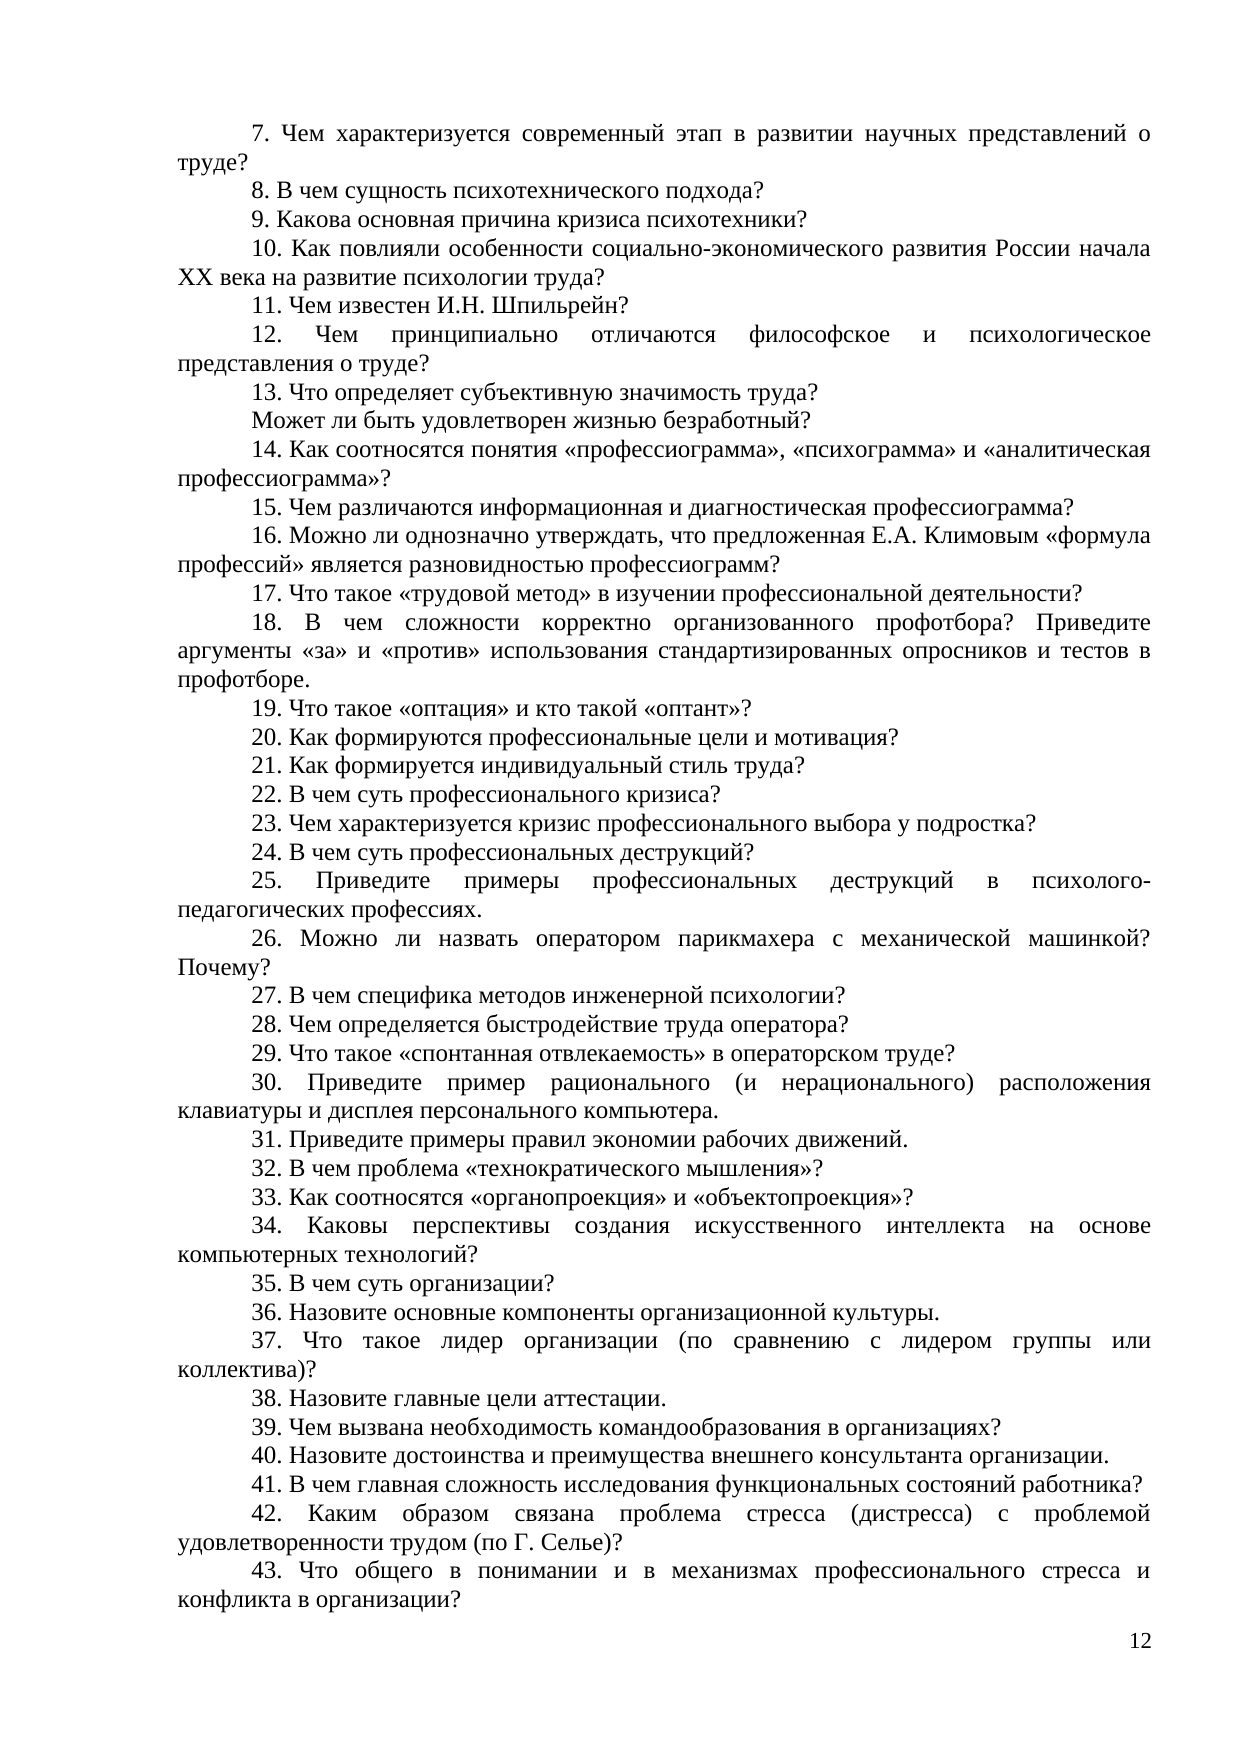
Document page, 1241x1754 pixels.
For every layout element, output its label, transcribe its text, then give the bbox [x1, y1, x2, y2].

text 29. Что такое «спонтанная отвлекаемость» в операторском труде? [177, 1038, 1152, 1067]
text 11. Чем известен И.Н. Шпильрейн? [177, 291, 1152, 319]
text 17. Что такое «трудовой метод» в изучении профессиональной деятельности? [177, 578, 1152, 607]
text 38. Назовите главные цели аттестации. [177, 1383, 1152, 1412]
text 36. Назовите основные компоненты организационной культуры. [177, 1297, 1152, 1326]
text 24. В чем суть профессиональных деструкций? [177, 837, 1152, 866]
text 32. В чем проблема «технократического мышления»? [177, 1153, 1152, 1182]
text 33. Как соотносятся «органопроекция» и «объектопроекция»? [177, 1182, 1152, 1211]
text 42. Каким образом связана проблема стресса (дистресса) с проблемой удовлетворенности трудом (по Г. Селье)? [177, 1498, 1152, 1556]
text 34. Каковы перспективы создания искусственного интеллекта на основе компьютерных технологий? [177, 1211, 1152, 1268]
text 30. Приведите пример рационального (и нерационального) расположения клавиатуры и дисплея персонального компьютера. [177, 1067, 1152, 1124]
text 7. Чем характеризуется современный этап в развитии научных представлений о труде? [177, 118, 1152, 176]
text 20. Как формируются профессиональные цели и мотивация? [177, 722, 1152, 751]
text 15. Чем различаются информационная и диагностическая профессиограмма? [177, 492, 1152, 521]
text 14. Как соотносятся понятия «профессиограмма», «психограмма» и «аналитическая профессиограмма»? [177, 434, 1152, 492]
text 9. Какова основная причина кризиса психотехники? [177, 204, 1152, 233]
text 39. Чем вызвана необходимость командообразования в организациях? [177, 1412, 1152, 1441]
text 18. В чем сложности корректно организованного профотбора? Приведите аргументы «за» и «против» использования стандартизированных опросников и тестов в профотборе. [177, 607, 1152, 693]
text 31. Приведите примеры правил экономии рабочих движений. [177, 1124, 1152, 1153]
text 43. Что общего в понимании и в механизмах профессионального стресса и конфликта в организации? [177, 1556, 1152, 1613]
text 28. Чем определяется быстродействие труда оператора? [177, 1009, 1152, 1038]
text 22. В чем суть профессионального кризиса? [177, 779, 1152, 808]
text 21. Как формируется индивидуальный стиль труда? [177, 751, 1152, 779]
text 16. Можно ли однозначно утверждать, что предложенная Е.А. Климовым «формула профессий» является разновидностью профессиограмм? [177, 521, 1152, 578]
text 19. Что такое «оптация» и кто такой «оптант»? [177, 693, 1152, 722]
text 41. В чем главная сложность исследования функциональных состояний работника? [177, 1469, 1152, 1498]
text 26. Можно ли назвать оператором парикмахера с механической машинкой? Почему? [177, 923, 1152, 981]
text 12. Чем принципиально отличаются философское и психологическое представления о труде? [177, 319, 1152, 377]
text 37. Что такое лидер организации (по сравнению с лидером группы или коллектива)? [177, 1326, 1152, 1383]
text 25. Приведите примеры профессиональных деструкций в психолого-педагогических профессиях. [177, 866, 1152, 923]
text 35. В чем суть организации? [177, 1268, 1152, 1297]
text 13. Что определяет субъективную значимость труда? [177, 377, 1152, 406]
text 40. Назовите достоинства и преимущества внешнего консультанта организации. [177, 1441, 1152, 1469]
text 8. В чем сущность психотехнического подхода? [177, 176, 1152, 204]
text 23. Чем характеризуется кризис профессионального выбора у подростка? [177, 808, 1152, 837]
text Может ли быть удовлетворен жизнью безработный? [177, 406, 1152, 434]
text 10. Как повлияли особенности социально-экономического развития России начала ХХ века на развитие психологии труда? [177, 233, 1152, 291]
text 27. В чем специфика методов инженерной психологии? [177, 981, 1152, 1009]
